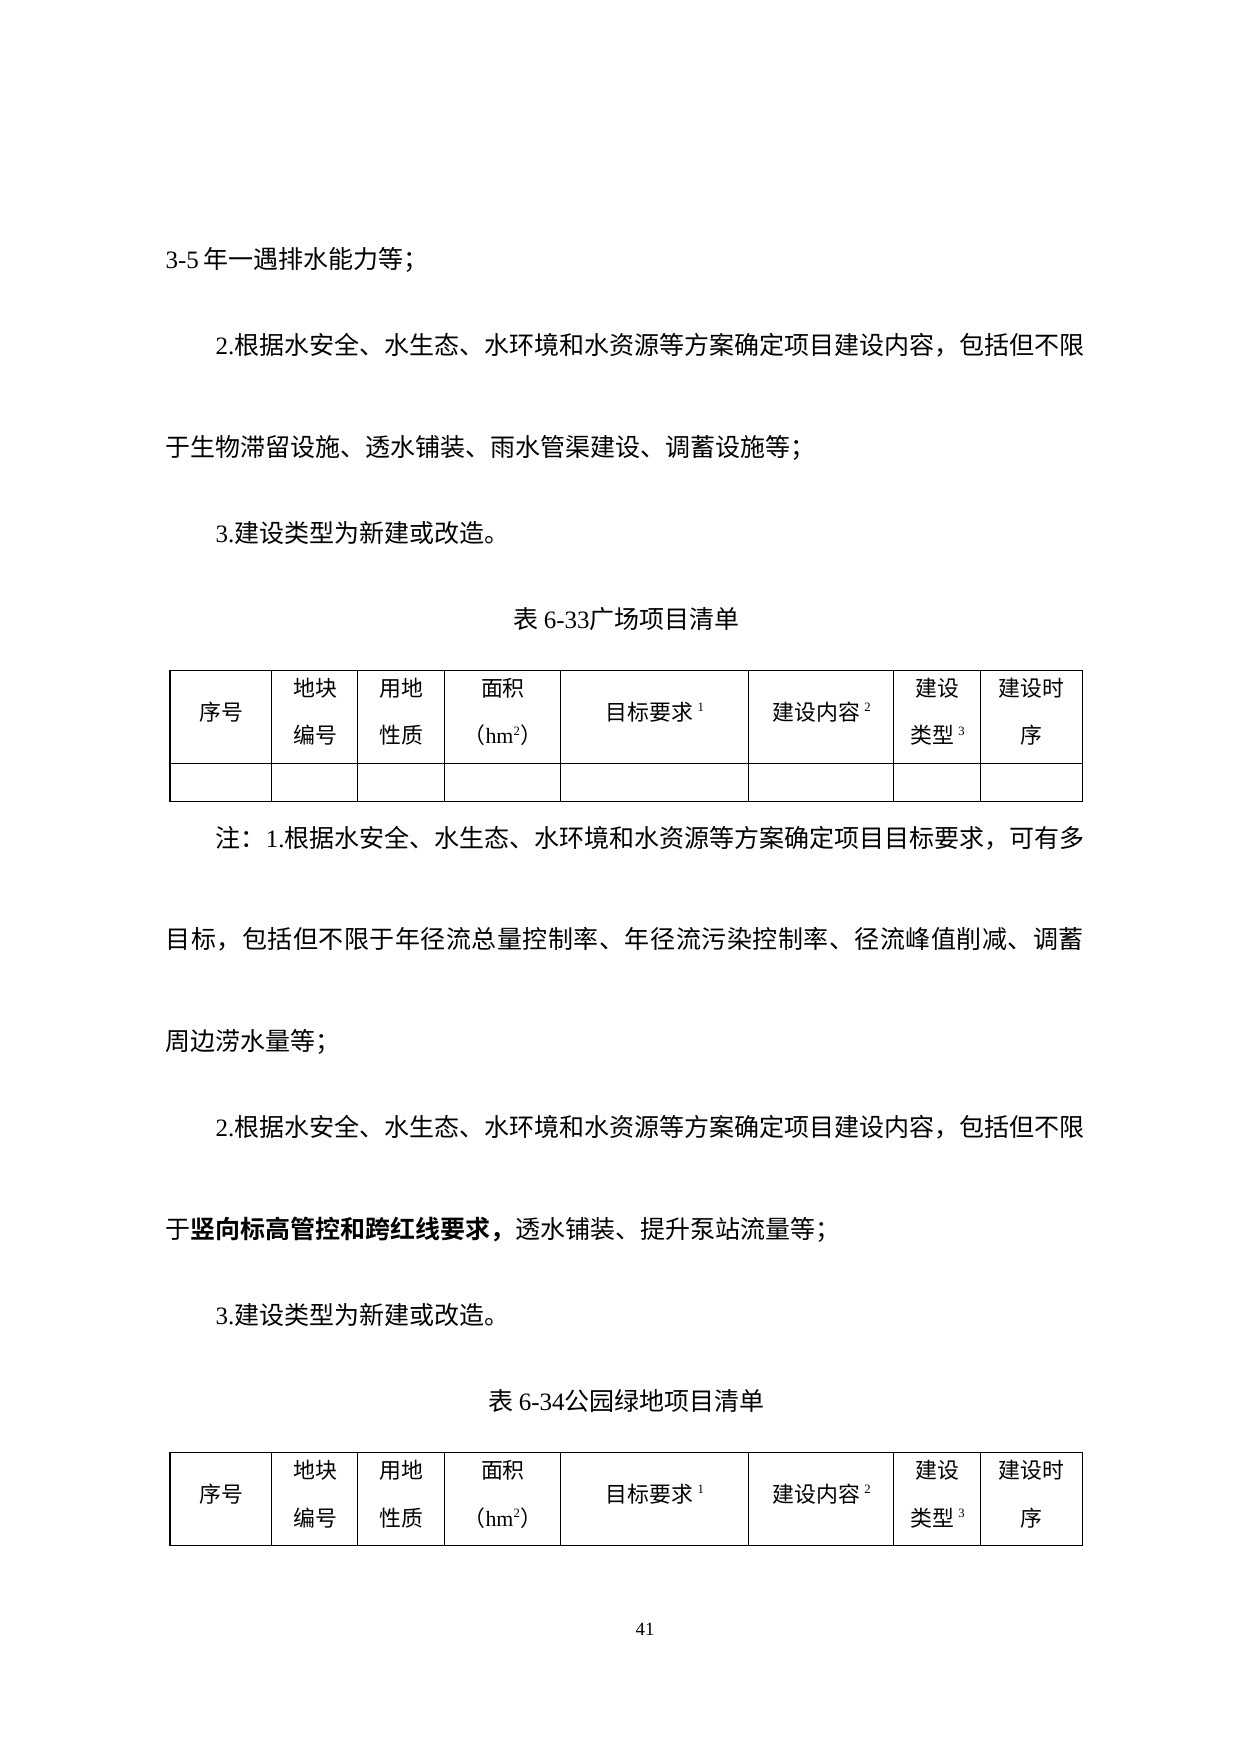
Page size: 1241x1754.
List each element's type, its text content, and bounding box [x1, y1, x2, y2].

table_header 建设类型3 [894, 1453, 980, 1545]
table_cell [272, 764, 357, 801]
table_header 用地性质 [358, 671, 444, 762]
table_cell [358, 764, 444, 801]
text 3.建设类型为新建或改造。 [165, 1280, 1087, 1348]
table_cell [561, 764, 748, 801]
table_header 面积（hm2） [445, 671, 560, 762]
table_header 序号 [171, 671, 271, 762]
table_cell [749, 764, 893, 801]
table_cell [981, 764, 1082, 801]
table_header 建设类型3 [894, 671, 980, 762]
text 注：1.根据水安全、水生态、水环境和水资源等方案确定项目目标要求，可有多目标，包括但不限于年径流总量控制率、年径流污染控制率、径流峰值削减、调蓄周边涝水量等； [165, 802, 1087, 1074]
table_header 建设时序 [981, 671, 1082, 762]
table_header 用地性质 [358, 1453, 444, 1545]
table_header 建设内容2 [749, 671, 893, 762]
text 3.建设类型为新建或改造。 [165, 498, 1087, 566]
text 2.根据水安全、水生态、水环境和水资源等方案确定项目建设内容，包括但不限于生物滞留设施、透水铺装、雨水管渠建设、调蓄设施等； [165, 310, 1087, 479]
table_header 建设内容2 [749, 1453, 893, 1545]
table_header 序号 [171, 1453, 271, 1545]
table_cell [445, 764, 560, 801]
table_header 目标要求1 [561, 1453, 748, 1545]
table_header 目标要求1 [561, 671, 748, 762]
table_header 地块编号 [272, 1453, 357, 1545]
text 2.根据水安全、水生态、水环境和水资源等方案确定项目建设内容，包括但不限于竖向标高管控和跨红线要求，透水铺装、提升泵站流量等； [165, 1092, 1087, 1262]
table_header 地块编号 [272, 671, 357, 762]
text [165, 224, 1087, 292]
table_header 建设时序 [981, 1453, 1082, 1545]
table_cell [171, 764, 271, 801]
table_header 面积（hm2） [445, 1453, 560, 1545]
table_cell [894, 764, 980, 801]
